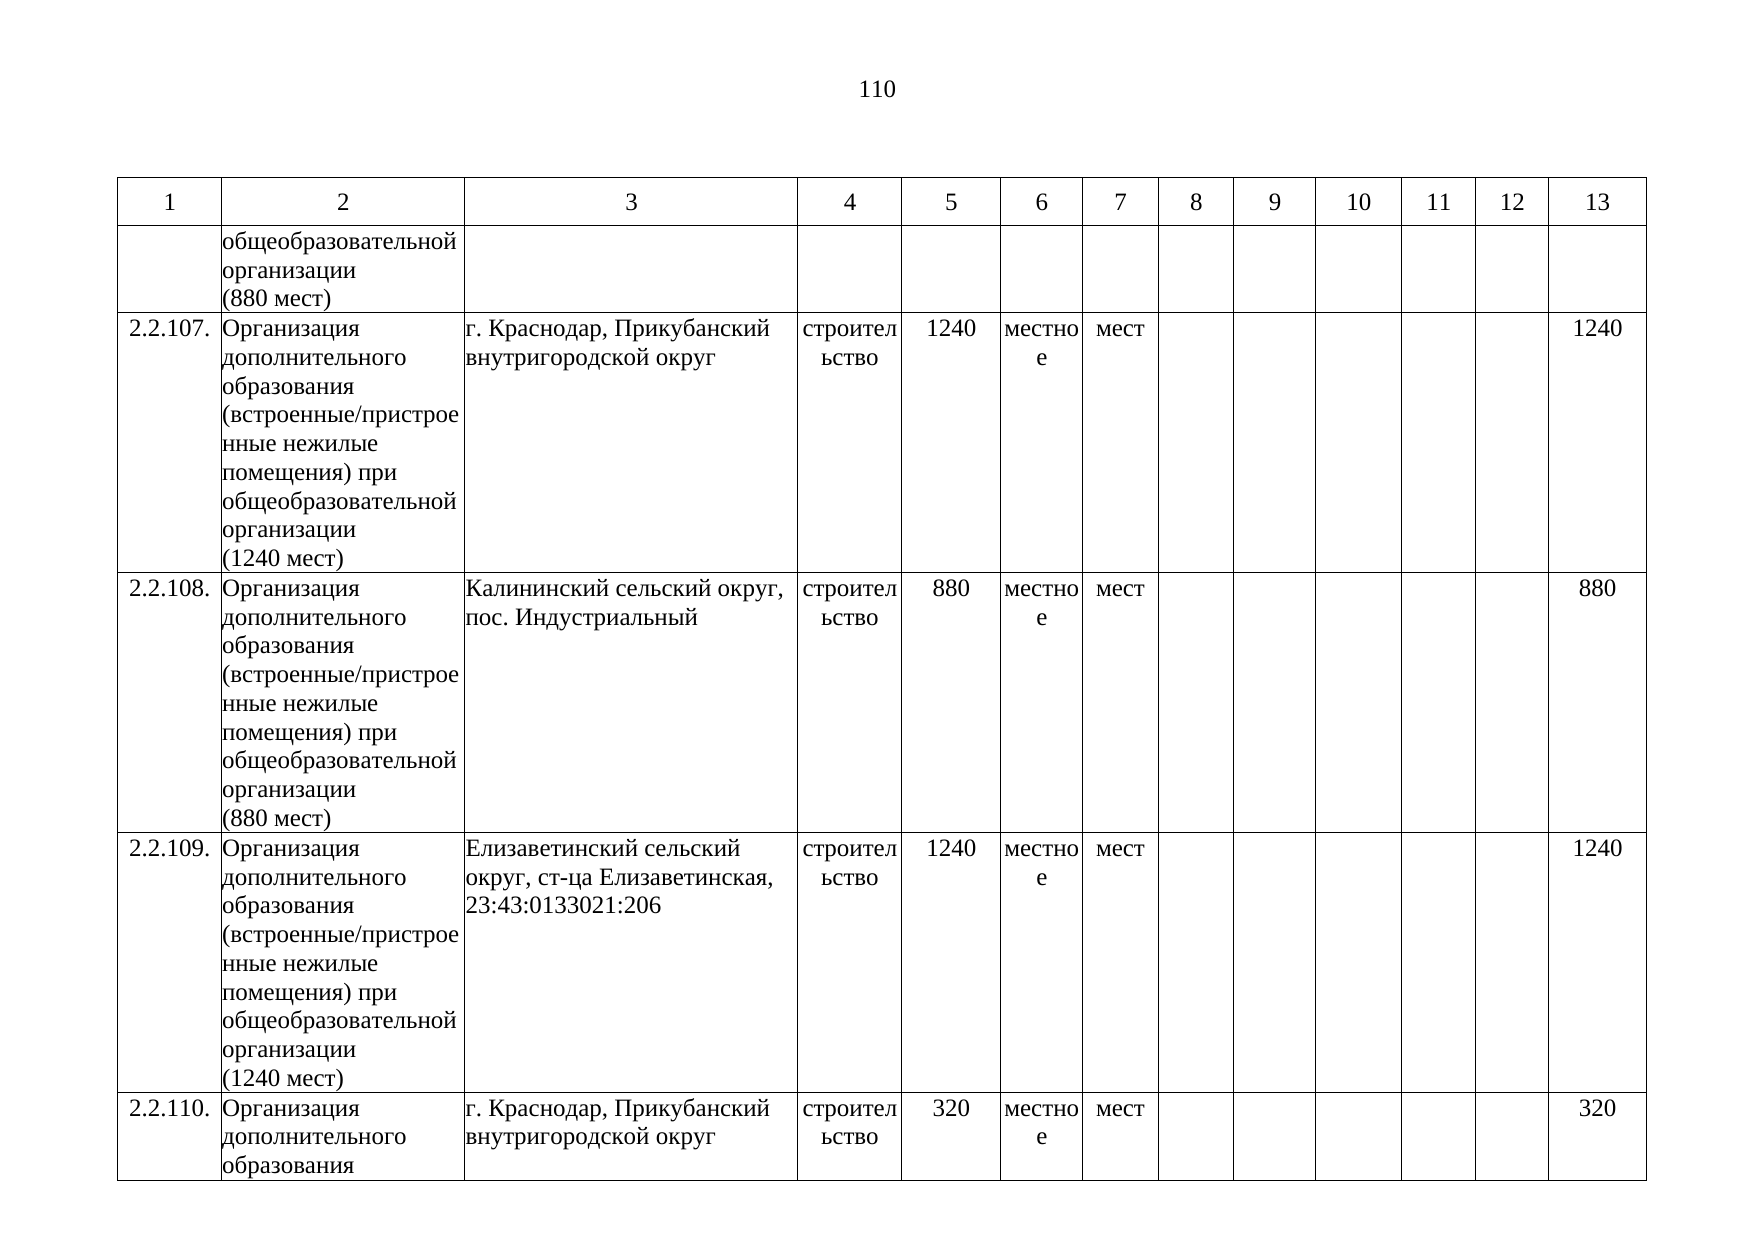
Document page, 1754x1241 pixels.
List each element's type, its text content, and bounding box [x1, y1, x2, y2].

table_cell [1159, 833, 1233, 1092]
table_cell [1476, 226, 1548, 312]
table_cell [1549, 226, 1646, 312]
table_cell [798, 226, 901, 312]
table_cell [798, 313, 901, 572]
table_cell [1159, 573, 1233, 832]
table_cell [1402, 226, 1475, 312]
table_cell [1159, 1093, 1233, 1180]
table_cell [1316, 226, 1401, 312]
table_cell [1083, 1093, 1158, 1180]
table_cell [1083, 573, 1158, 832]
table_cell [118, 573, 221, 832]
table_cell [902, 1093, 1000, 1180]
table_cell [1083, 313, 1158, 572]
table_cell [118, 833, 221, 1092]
table_header 4 [798, 178, 901, 225]
table_header 1 [118, 178, 221, 225]
table_header 6 [1001, 178, 1082, 225]
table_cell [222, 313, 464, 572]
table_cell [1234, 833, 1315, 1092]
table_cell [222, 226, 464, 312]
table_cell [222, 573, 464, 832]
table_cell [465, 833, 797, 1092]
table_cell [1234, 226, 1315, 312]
table_header 11 [1402, 178, 1475, 225]
table_header 2 [222, 178, 464, 225]
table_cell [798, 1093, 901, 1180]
table_header 7 [1083, 178, 1158, 225]
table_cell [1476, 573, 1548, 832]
table_header 10 [1316, 178, 1401, 225]
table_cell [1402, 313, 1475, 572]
table_header 12 [1476, 178, 1548, 225]
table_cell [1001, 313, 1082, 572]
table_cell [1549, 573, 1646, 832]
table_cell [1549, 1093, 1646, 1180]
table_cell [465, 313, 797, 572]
table_header 3 [465, 178, 797, 225]
table_header 9 [1234, 178, 1315, 225]
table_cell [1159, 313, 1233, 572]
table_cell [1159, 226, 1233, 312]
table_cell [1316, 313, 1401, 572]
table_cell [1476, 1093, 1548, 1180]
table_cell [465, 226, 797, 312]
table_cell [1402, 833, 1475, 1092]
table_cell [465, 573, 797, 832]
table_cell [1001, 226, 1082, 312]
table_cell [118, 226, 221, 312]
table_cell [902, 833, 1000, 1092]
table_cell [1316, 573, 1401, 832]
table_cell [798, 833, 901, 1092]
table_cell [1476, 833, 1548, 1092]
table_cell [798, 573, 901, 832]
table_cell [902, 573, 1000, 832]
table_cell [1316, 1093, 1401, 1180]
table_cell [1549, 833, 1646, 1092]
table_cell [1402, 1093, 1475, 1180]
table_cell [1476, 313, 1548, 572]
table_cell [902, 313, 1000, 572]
table_header 8 [1159, 178, 1233, 225]
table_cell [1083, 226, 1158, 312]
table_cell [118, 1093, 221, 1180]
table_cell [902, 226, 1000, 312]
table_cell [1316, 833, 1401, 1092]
table_header 13 [1549, 178, 1646, 225]
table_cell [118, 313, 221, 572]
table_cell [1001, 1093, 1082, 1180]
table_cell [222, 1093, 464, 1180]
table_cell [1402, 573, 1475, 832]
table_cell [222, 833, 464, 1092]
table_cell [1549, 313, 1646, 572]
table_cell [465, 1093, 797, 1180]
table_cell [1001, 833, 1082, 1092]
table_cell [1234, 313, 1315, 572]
table_header 5 [902, 178, 1000, 225]
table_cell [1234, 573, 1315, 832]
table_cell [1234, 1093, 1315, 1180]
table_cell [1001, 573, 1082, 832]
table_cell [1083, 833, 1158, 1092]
